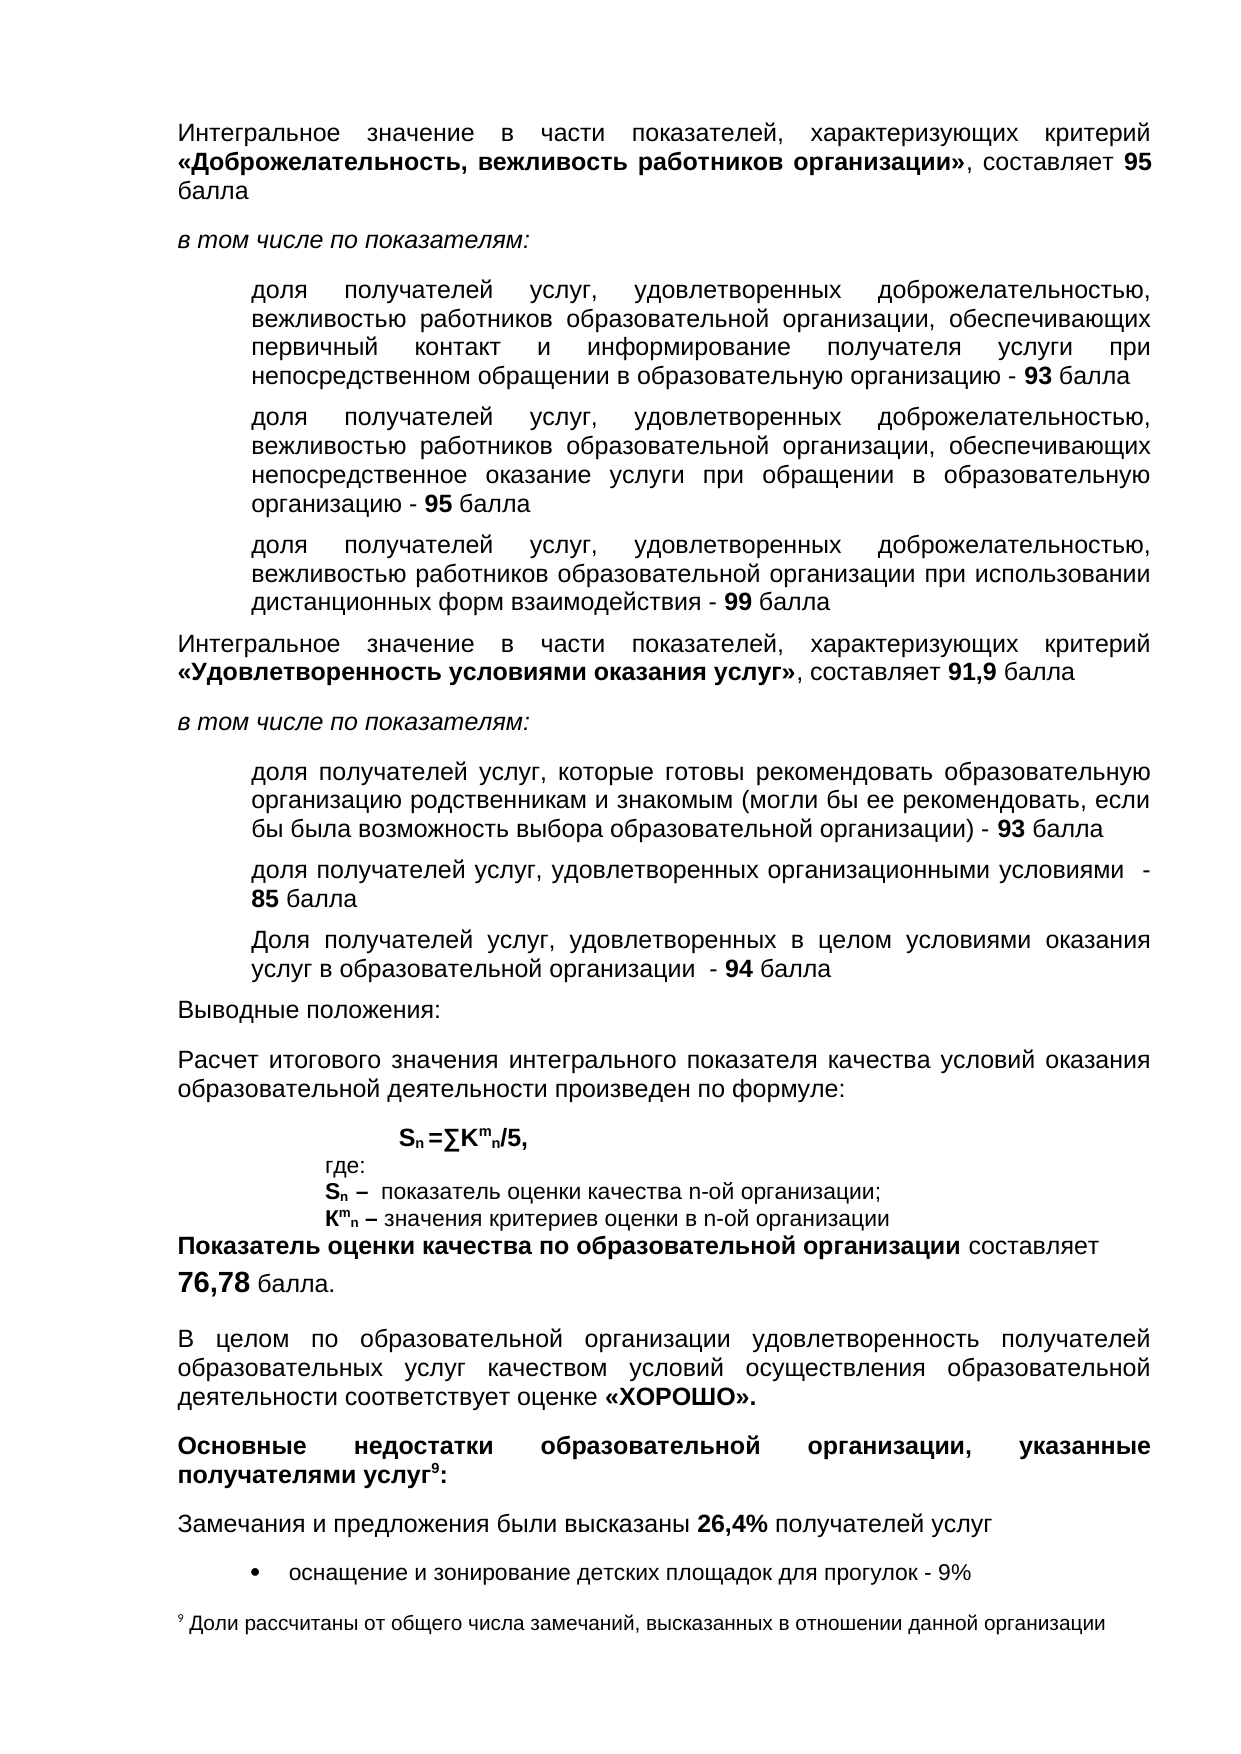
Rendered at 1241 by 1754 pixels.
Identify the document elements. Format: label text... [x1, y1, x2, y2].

text Интегральное значение в части показателей, характеризующих критерий «Удовлетворенность условиями оказания услуг», составляет 91,9 балла [177, 628, 1152, 686]
text доля получателей услуг, удовлетворенных доброжелательностью, вежливостью работников образовательной организации при использовании дистанционных форм взаимодействия - 99 балла [251, 530, 1152, 616]
text Sn =∑Kmn/5, [398, 1123, 1152, 1152]
text Замечания и предложения были высказаны 26,4% получателей услуг [177, 1509, 1152, 1538]
text доля получателей услуг, удовлетворенных доброжелательностью, вежливостью работников образовательной организации, обеспечивающих непосредственное оказание услуги при обращении в образовательную организацию - 95 балла [251, 402, 1152, 517]
text Расчет итогового значения интегрального показателя качества условий оказания образовательной деятельности произведен по формуле: [177, 1045, 1152, 1102]
text где: [325, 1152, 1152, 1178]
text доля получателей услуг, удовлетворенных доброжелательностью, вежливостью работников образовательной организации, обеспечивающих первичный контакт и информирование получателя услуги при непосредственном обращении в образовательную организацию - 93 балла [251, 275, 1152, 390]
list оснащение и зонирование детских площадок для прогулок - 9% [251, 1559, 1152, 1585]
text В целом по образовательной организации удовлетворенность получателей образовательных услуг качеством условий осуществления образовательной деятельности соответствует оценке «ХОРОШО». [177, 1324, 1152, 1410]
text Доля получателей услуг, удовлетворенных в целом условиями оказания услуг в образовательной организации - 94 балла [251, 925, 1152, 983]
text Показатель оценки качества по образовательной организации составляет 76,78 балла. [177, 1231, 1152, 1298]
text доля получателей услуг, которые готовы рекомендовать образовательную организацию родственникам и знакомым (могли бы ее рекомендовать, если бы была возможность выбора образовательной организации) - 93 балла [251, 756, 1152, 843]
text доля получателей услуг, удовлетворенных организационными условиями - 85 балла [251, 855, 1152, 913]
text Основные недостатки образовательной организации, указанные получателями услуг: [177, 1431, 1152, 1489]
text Sn – показатель оценки качества n-ой организации; [325, 1178, 1152, 1204]
text Кmn – значения критериев оценки в n-ой организации [325, 1204, 1152, 1231]
text в том числе по показателям: [177, 225, 1152, 254]
text в том числе по показателям: [177, 707, 1152, 736]
text Выводные положения: [177, 995, 1152, 1024]
text Интегральное значение в части показателей, характеризующих критерий «Доброжелательность, вежливость работников организации», составляет 95 балла [177, 118, 1152, 204]
